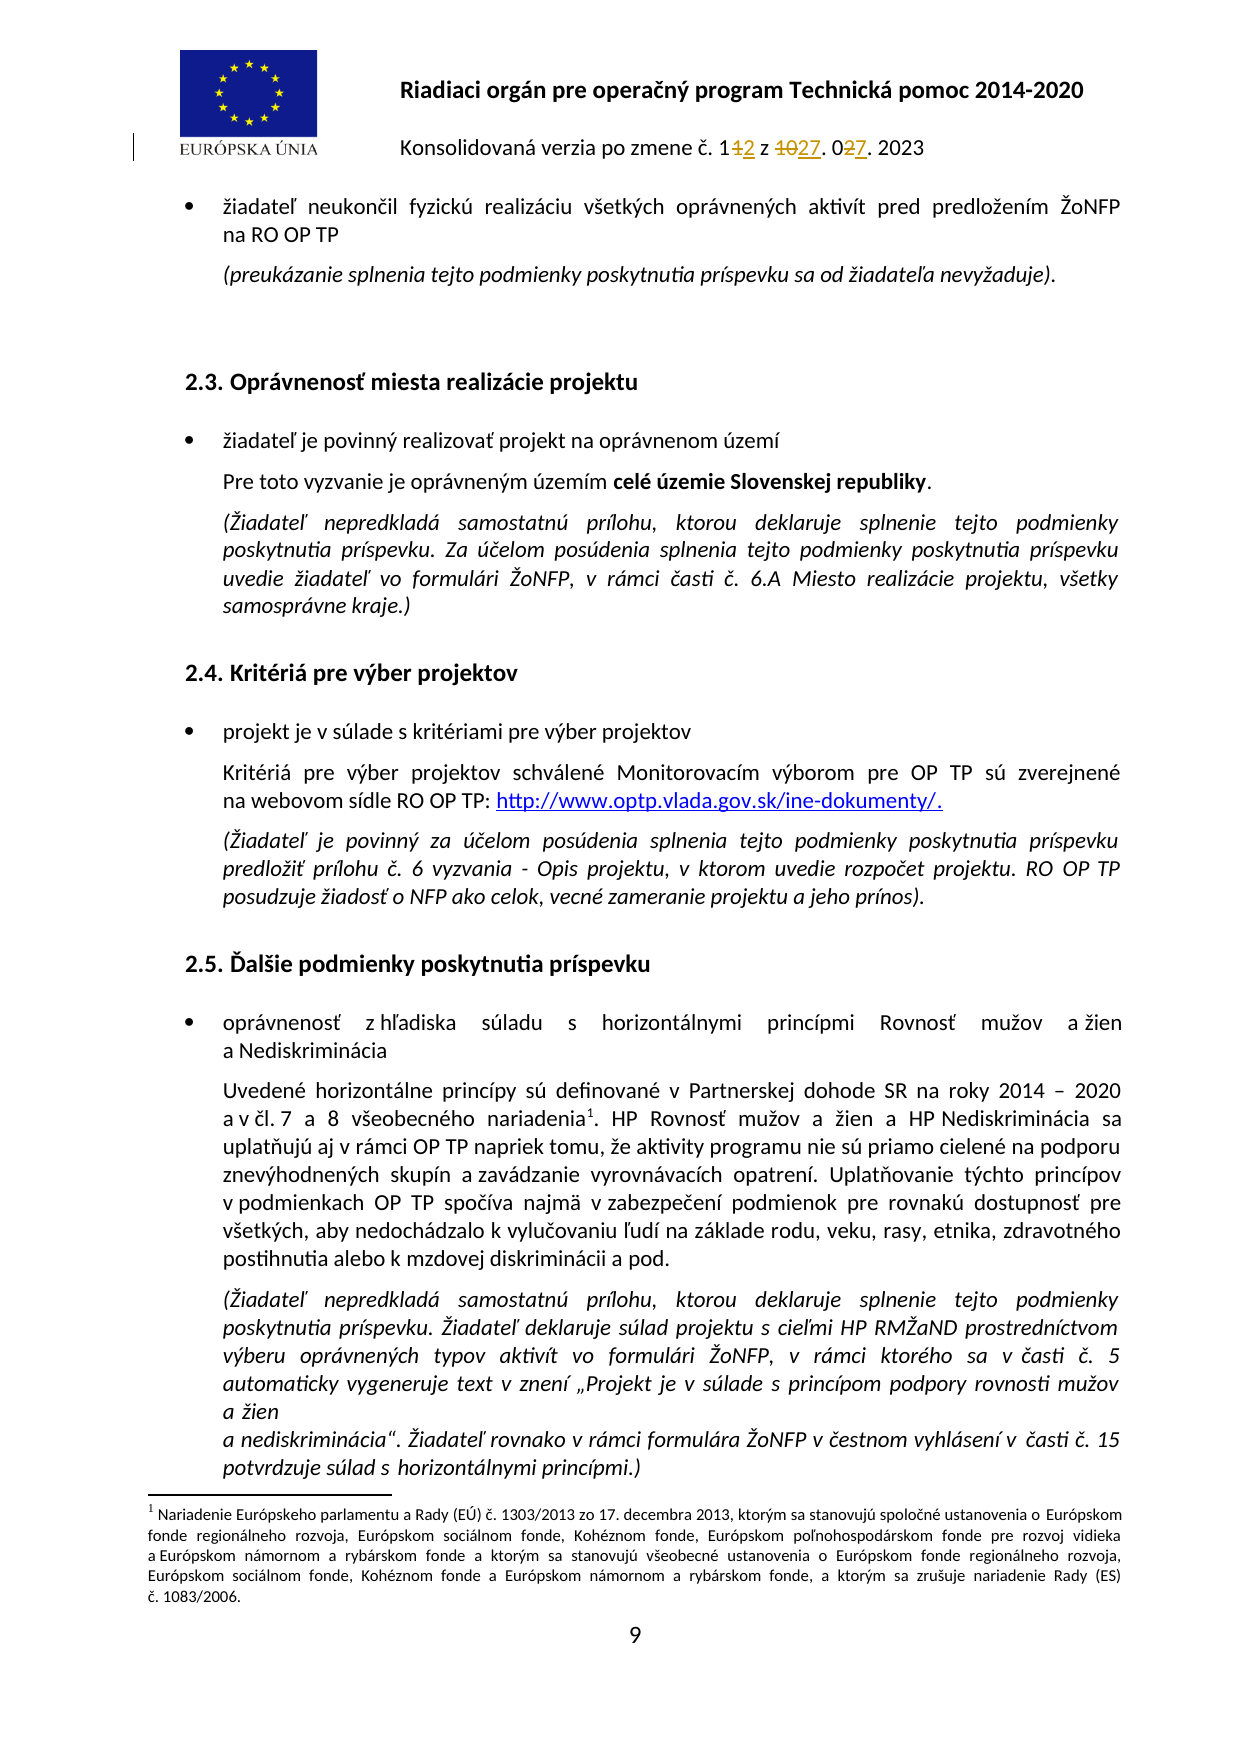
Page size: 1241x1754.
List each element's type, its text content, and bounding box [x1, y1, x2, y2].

list Oprávnenosť miesta realizácie projektu [185, 367, 1122, 397]
list žiadateľ je povinný realizovať projekt na oprávnenom území [185, 427, 1122, 454]
list (Žiadateľ nepredkladá samostatnú prílohu, ktorou deklaruje splnenie tejto podmienky poskytnutia príspevku. Žiadateľ deklaruje súlad projektu s cieľmi HP RMŽaND prostredníctvom výberu oprávnených typov aktivít vo formulári ŽoNFP, v rámci ktorého sa v časti č. 5 automaticky vygeneruje text v znení „Projekt je v súlade s princípom podpory rovnosti mužov a žien a nediskriminácia“. Žiadateľ rovnako v rámci formulára ŽoNFP v čestnom vyhlásení v časti č. 15 potvrdzuje súlad s horizontálnymi princípmi.) [223, 1285, 1122, 1481]
list oprávnenosť z hľadiska súladu s horizontálnymi princípmi Rovnosť mužov a žien a Nediskriminácia [185, 1008, 1122, 1064]
list Ďalšie podmienky poskytnutia príspevku [185, 948, 1122, 978]
list žiadateľ neukončil fyzickú realizáciu všetkých oprávnených aktivít pred predložením ŽoNFP na RO OP TP [185, 192, 1122, 248]
list Kritériá pre výber projektov [185, 657, 1122, 688]
list (Žiadateľ nepredkladá samostatnú prílohu, ktorou deklaruje splnenie tejto podmienky poskytnutia príspevku. Za účelom posúdenia splnenia tejto podmienky poskytnutia príspevku uvedie žiadateľ vo formulári ŽoNFP, v rámci časti č. 6.A Miesto realizácie projektu, všetky samosprávne kraje.) [223, 508, 1122, 620]
list Uvedené horizontálne princípy sú definované v Partnerskej dohode SR na roky 2014 – 2020 a v čl. 7 a 8 všeobecného nariadenia. HP Rovnosť mužov a žien a HP Nediskriminácia sa uplatňujú aj v rámci OP TP napriek tomu, že aktivity programu nie sú priamo cielené na podporu znevýhodnených skupín a zavádzanie vyrovnávacích opatrení. Uplatňovanie týchto princípov v podmienkach OP TP spočíva najmä v zabezpečení podmienok pre rovnakú dostupnosť pre všetkých, aby nedochádzalo k vylučovaniu ľudí na základe rodu, veku, rasy, etnika, zdravotného postihnutia alebo k mzdovej diskriminácii a pod. [223, 1076, 1122, 1272]
list projekt je v súlade s kritériami pre výber projektov [185, 717, 1122, 745]
list Pre toto vyzvanie je oprávneným územím celé územie Slovenskej republiky. [223, 467, 1122, 495]
picture [179, 50, 318, 155]
list (Žiadateľ je povinný za účelom posúdenia splnenia tejto podmienky poskytnutia príspevku predložiť prílohu č. 6 vyzvania - Opis projektu, v ktorom uvedie rozpočet projektu. RO OP TP posudzuje žiadosť o NFP ako celok, vecné zameranie projektu a jeho prínos). [223, 826, 1122, 910]
list Kritériá pre výber projektov schválené Monitorovacím výborom pre OP TP sú zverejnené na webovom sídle RO OP TP: http://www.optp.vlada.gov.sk/ine-dokumenty/. [223, 758, 1122, 814]
list (preukázanie splnenia tejto podmienky poskytnutia príspevku sa od žiadateľa nevyžaduje). [223, 261, 1122, 288]
